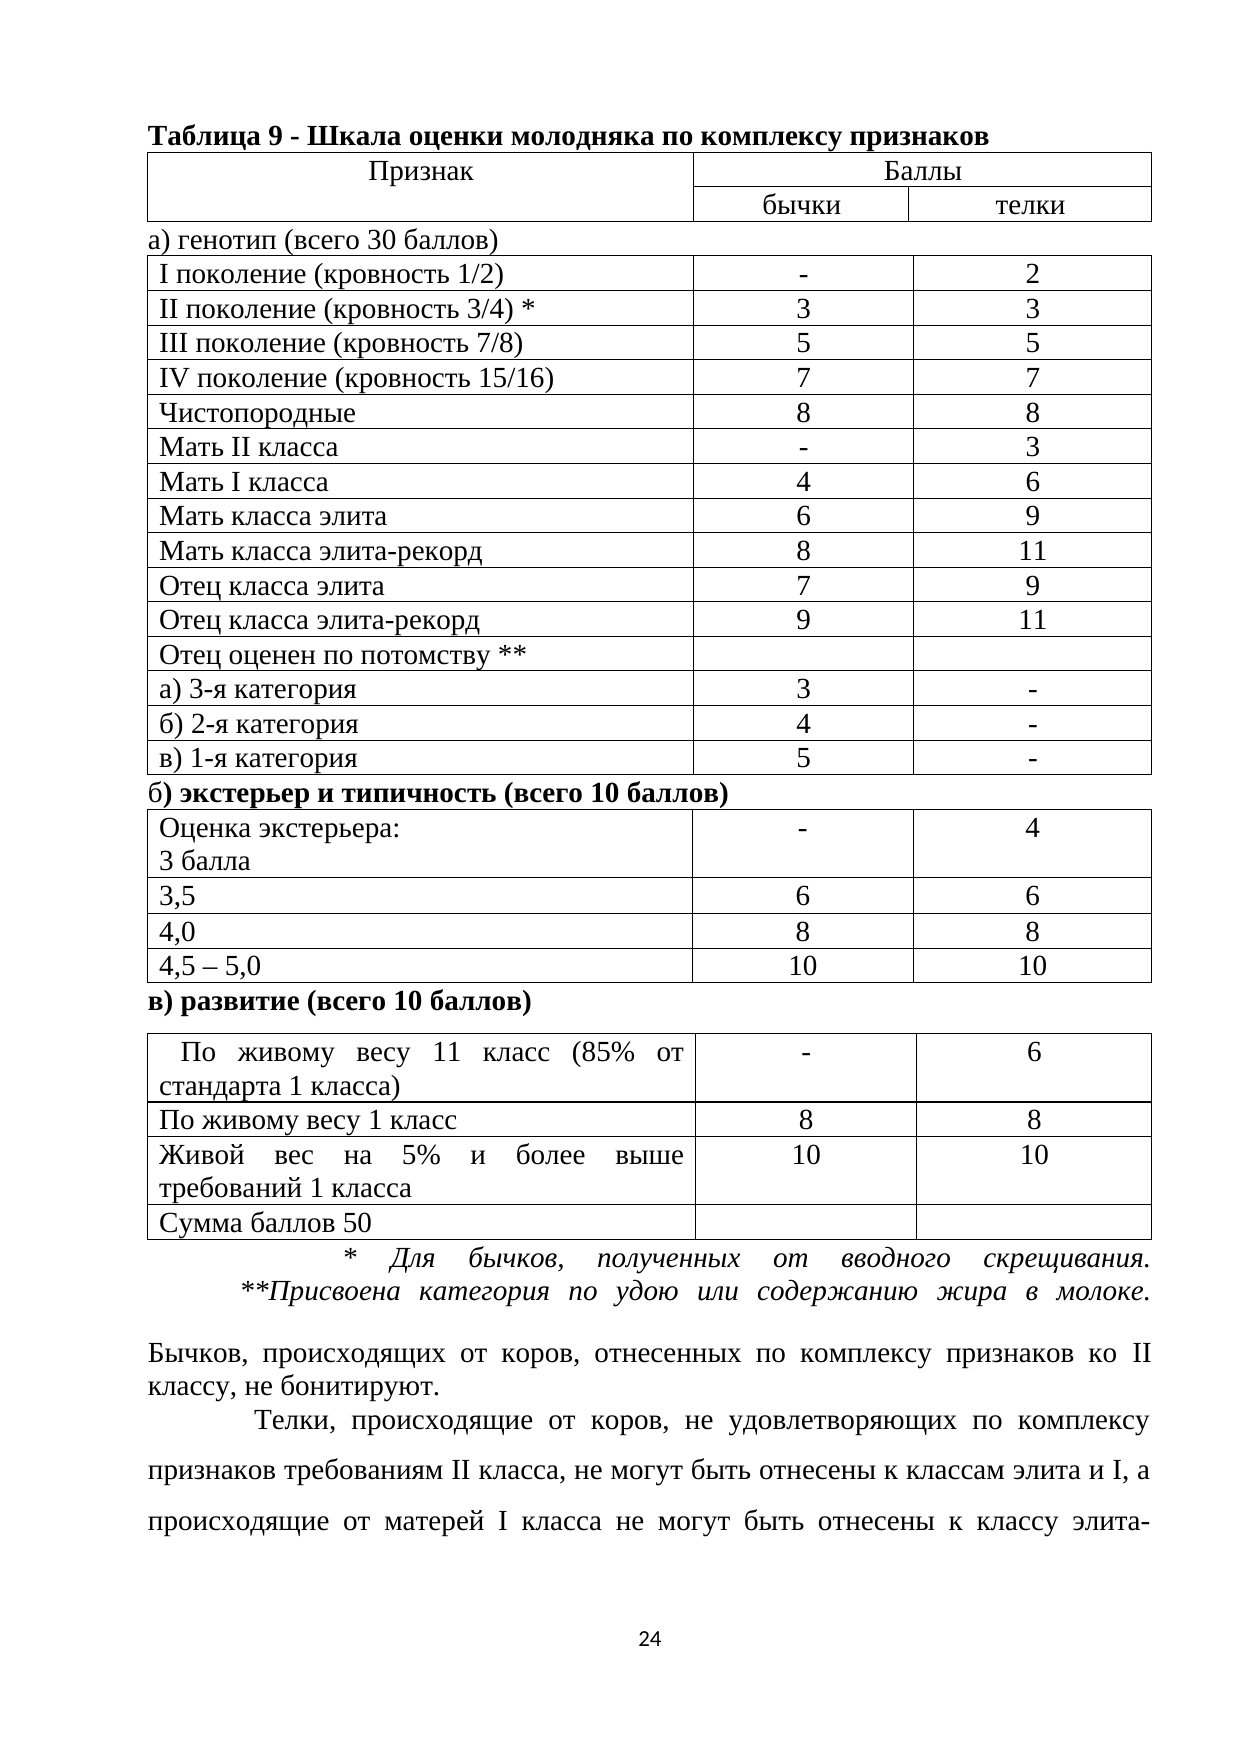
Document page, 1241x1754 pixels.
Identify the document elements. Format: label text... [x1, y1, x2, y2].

table_cell бычки [694, 187, 908, 221]
table_header I поколение (кровность 1/2) [148, 256, 693, 290]
table_cell 8 [696, 1103, 916, 1136]
table_header Оценка экстерьера: 3 балла [148, 810, 692, 877]
table_cell 11 [914, 533, 1151, 567]
table_cell 7 [694, 568, 913, 601]
text * Для бычков, полученных от вводного скрещивания. **Присвоена категория по удою или содержанию жира в молоке. [148, 1240, 1152, 1335]
table_header - [693, 810, 913, 877]
table_cell 11 [914, 602, 1151, 636]
table_cell Живой вес на 5% и более выше требований 1 класса [148, 1137, 695, 1204]
table_cell Мать II класса [148, 429, 693, 463]
table_cell По живому весу 1 класс [148, 1103, 695, 1136]
table_cell 10 [696, 1137, 916, 1204]
table_header - [694, 256, 913, 290]
table_cell Отец класса элита [148, 568, 693, 601]
table_cell 10 [693, 949, 913, 982]
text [148, 1402, 1152, 1536]
table_cell [917, 1205, 1151, 1239]
table_cell - [914, 706, 1151, 739]
table_cell 3 [914, 291, 1151, 324]
table_cell 6 [694, 499, 913, 532]
table_cell 3,5 [148, 878, 692, 913]
table_cell 10 [914, 949, 1151, 982]
table_cell а) 3-я категория [148, 671, 693, 705]
table_cell IV поколение (кровность 15/16) [148, 360, 693, 394]
table_header По живому весу 11 класс (85% от стандарта 1 класса) [148, 1034, 695, 1101]
table_cell 9 [914, 499, 1151, 532]
table_cell II поколение (кровность 3/4) * [148, 291, 693, 324]
table_header Баллы [694, 153, 1151, 186]
table_cell 10 [917, 1137, 1151, 1204]
table_cell 7 [694, 360, 913, 394]
table_cell Мать I класса [148, 464, 693, 497]
table_cell Сумма баллов 50 [148, 1205, 695, 1239]
table_header 4 [914, 810, 1151, 877]
table_cell 5 [694, 741, 913, 774]
table_header 6 [917, 1034, 1151, 1101]
table_cell 8 [914, 914, 1151, 947]
text Бычков, происходящих от коров, отнесенных по комплексу признаков ко II классу, не бонитируют. [148, 1335, 1152, 1402]
table_cell 8 [694, 395, 913, 428]
table_cell 3 [914, 429, 1151, 463]
table_cell 9 [914, 568, 1151, 601]
table_cell [694, 637, 913, 670]
table_cell в) 1-я категория [148, 741, 693, 774]
table_cell 8 [693, 914, 913, 947]
table_cell 7 [914, 360, 1151, 394]
table_cell 3 [694, 291, 913, 324]
table_cell 4,0 [148, 914, 692, 947]
table_cell телки [909, 187, 1151, 221]
table_cell - [914, 671, 1151, 705]
table_cell 6 [914, 878, 1151, 913]
table_cell 4 [694, 464, 913, 497]
table_header Признак [148, 153, 693, 221]
table_cell - [914, 741, 1151, 774]
table_cell 8 [917, 1103, 1151, 1136]
table_cell Мать класса элита [148, 499, 693, 532]
table_cell 6 [914, 464, 1151, 497]
table_header - [696, 1034, 916, 1101]
table_cell 4 [694, 706, 913, 739]
text б) экстерьер и типичность (всего 10 баллов) [148, 775, 1152, 809]
table_cell [914, 637, 1151, 670]
table_cell 3 [694, 671, 913, 705]
table_header 2 [914, 256, 1151, 290]
table_cell Отец оценен по потомству ** [148, 637, 693, 670]
table_cell 5 [694, 326, 913, 359]
table_cell [696, 1205, 916, 1239]
table_cell 4,5 – 5,0 [148, 949, 692, 982]
text Таблица 9 - Шкала оценки молодняка по комплексу признаков [148, 118, 1152, 152]
table_cell 5 [914, 326, 1151, 359]
table_cell Мать класса элита-рекорд [148, 533, 693, 567]
table_cell 8 [914, 395, 1151, 428]
table_cell 8 [694, 533, 913, 567]
table_cell 6 [693, 878, 913, 913]
text в) развитие (всего 10 баллов) [148, 983, 1152, 1017]
table_cell б) 2-я категория [148, 706, 693, 739]
table_cell 9 [694, 602, 913, 636]
table_cell - [694, 429, 913, 463]
table_cell Чистопородные [148, 395, 693, 428]
text а) генотип (всего 30 баллов) [148, 222, 1152, 255]
table_cell Отец класса элита-рекорд [148, 602, 693, 636]
table_cell III поколение (кровность 7/8) [148, 326, 693, 359]
